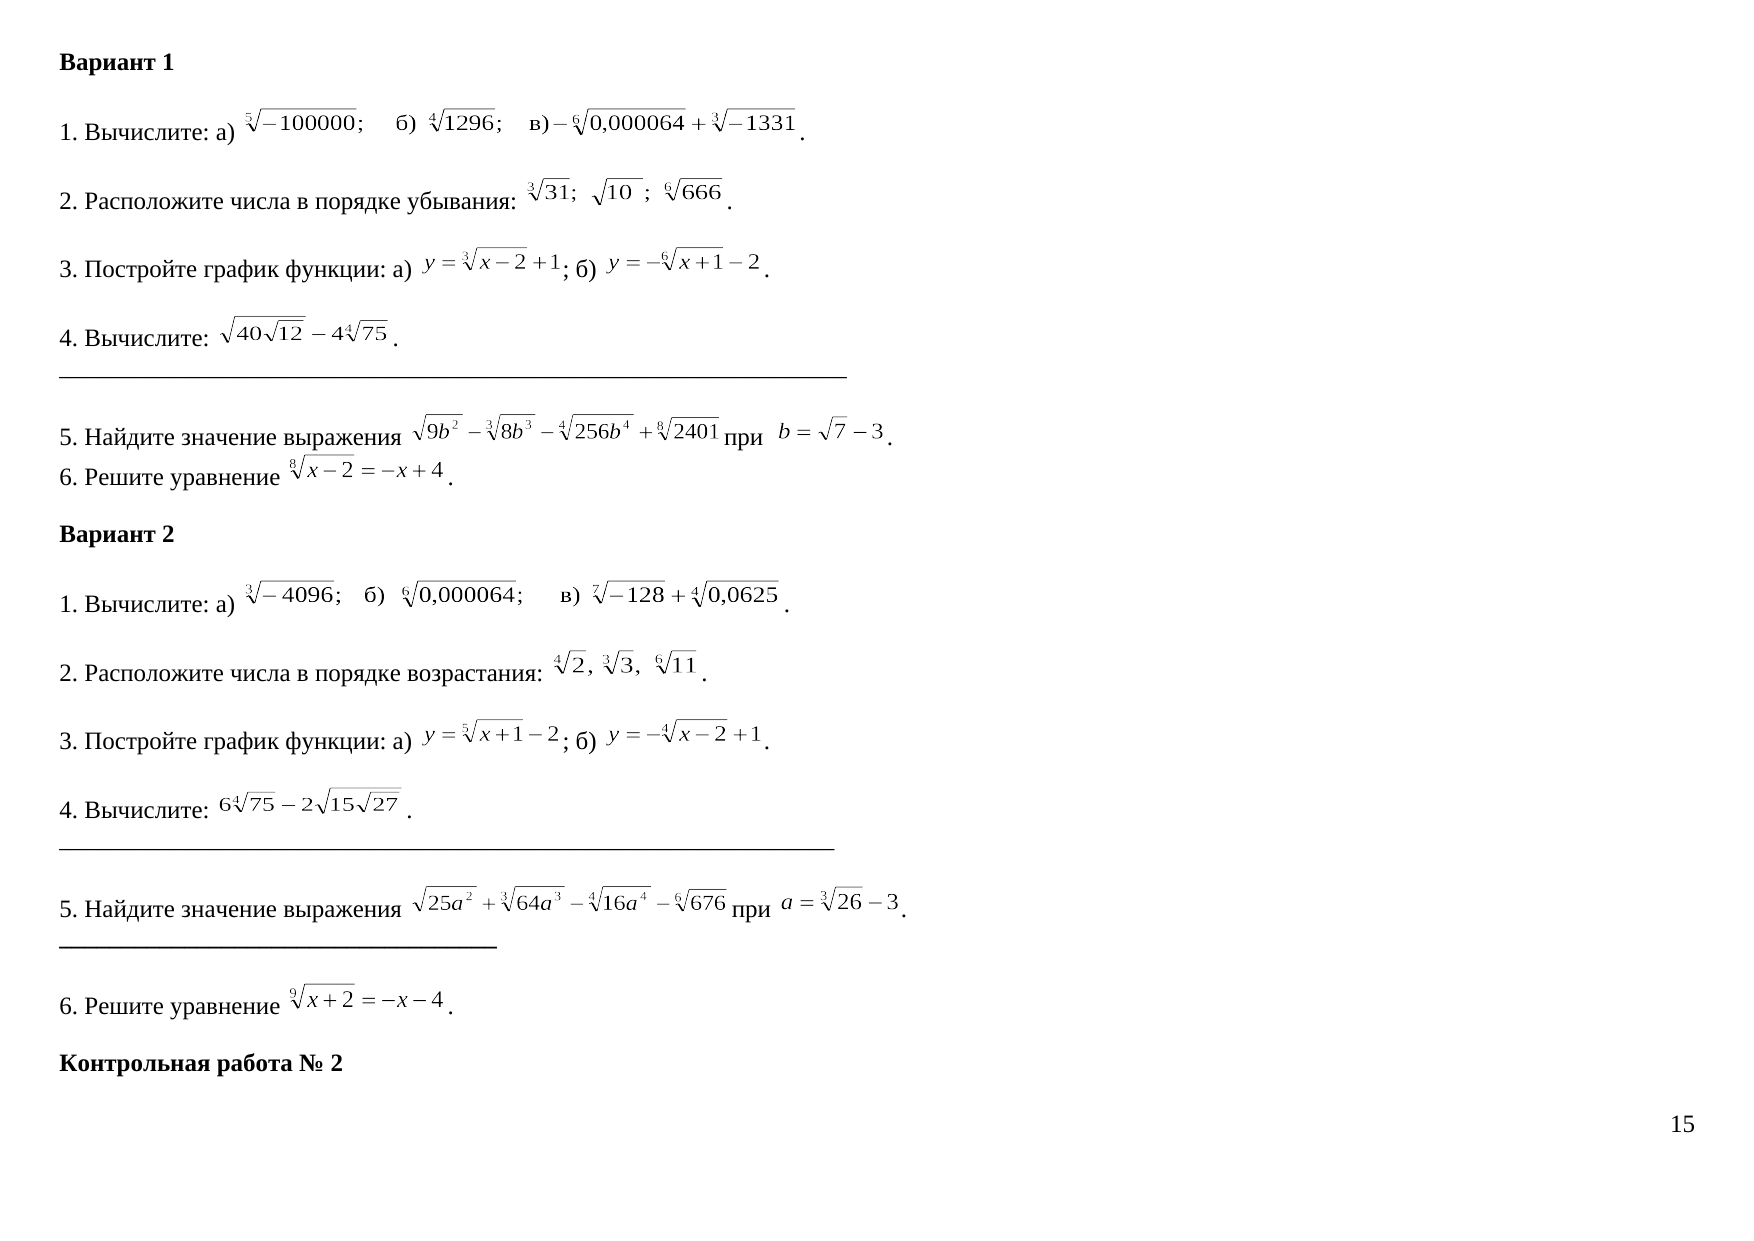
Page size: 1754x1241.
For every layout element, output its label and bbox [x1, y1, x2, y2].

picture [523, 175, 727, 210]
picture [408, 881, 732, 917]
text [59, 47, 1695, 1077]
picture [418, 715, 563, 750]
picture [215, 312, 393, 347]
picture [549, 646, 701, 682]
picture [241, 576, 784, 613]
picture [408, 409, 724, 446]
picture [215, 783, 407, 819]
picture [777, 882, 901, 917]
picture [602, 715, 764, 750]
picture [418, 243, 563, 278]
picture [775, 412, 887, 446]
picture [286, 980, 448, 1015]
picture [241, 104, 800, 141]
picture [286, 450, 448, 485]
picture [602, 243, 764, 278]
